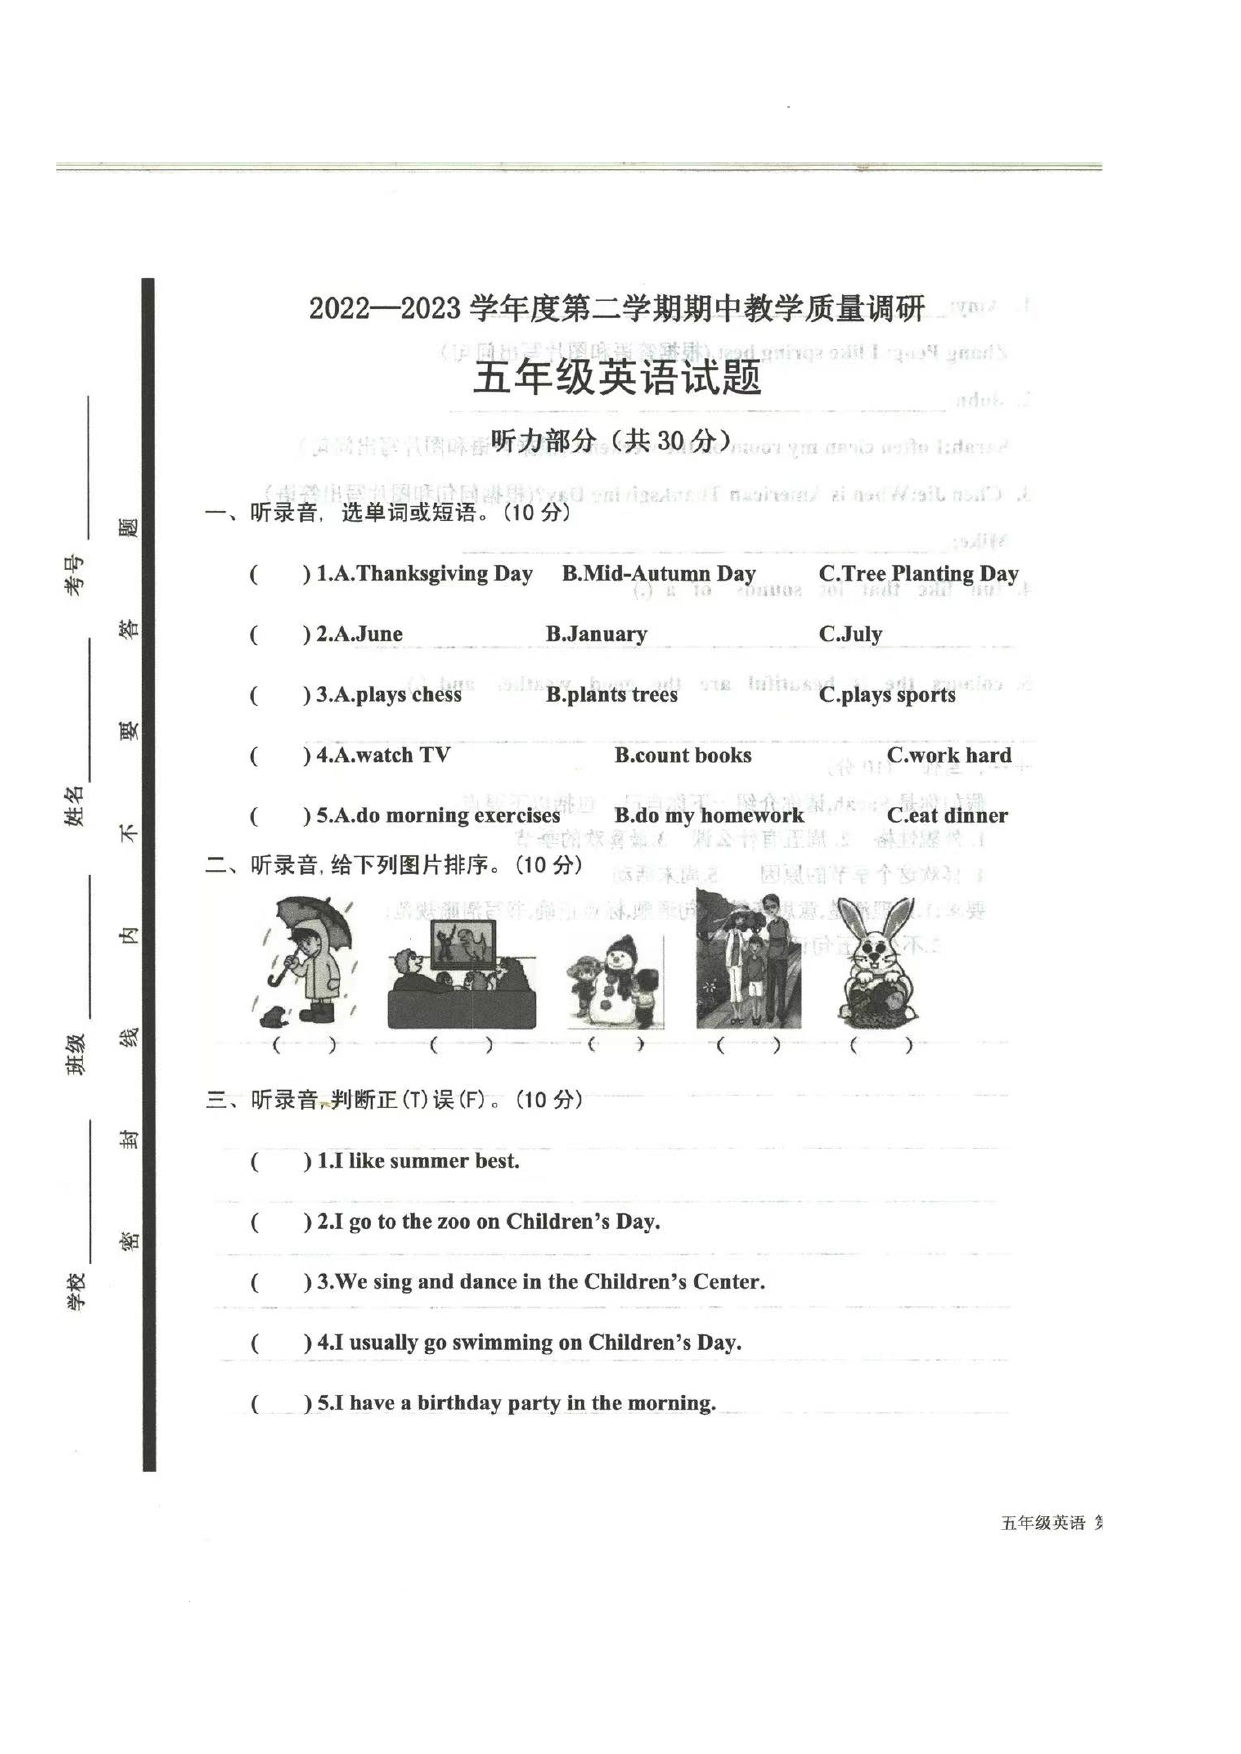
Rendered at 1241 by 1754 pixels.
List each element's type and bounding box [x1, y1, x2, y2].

picture [56, 162, 1103, 1592]
